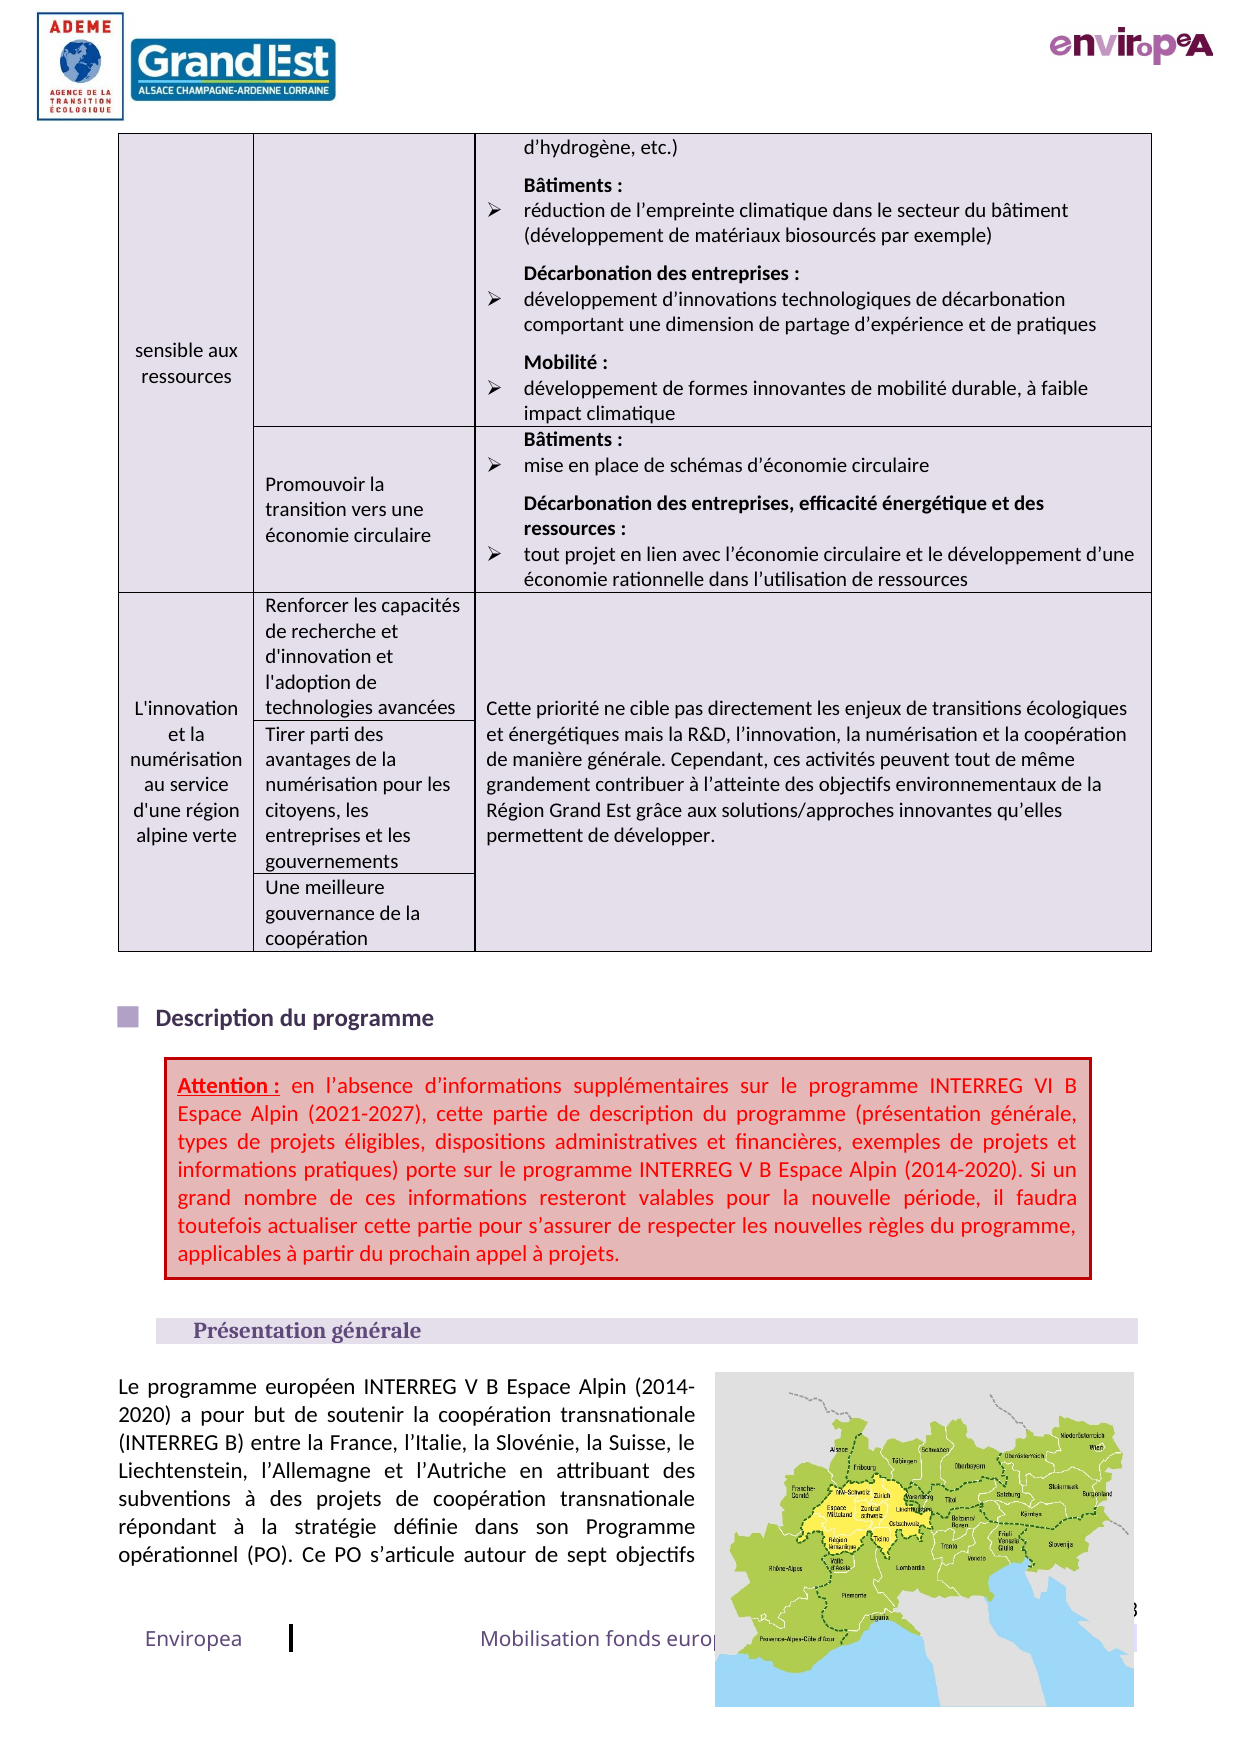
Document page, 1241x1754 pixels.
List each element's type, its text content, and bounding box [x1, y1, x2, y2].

table_cell Cette priorité ne cible pas directement les enjeux de transitions écologiques et énergétiques mais la R&D, l’innovation, la numérisation et la coopération de manière générale. Cependant, ces activités peuvent tout de même grandement contribuer à l’atteinte des objectifs environnementaux de la Région Grand Est grâce aux solutions/approches innovantes qu’elles permettent de développer. [476, 593, 1151, 951]
list Description du programme [118, 1002, 1138, 1032]
picture [715, 1372, 1134, 1707]
subtitle Présentation générale [156, 1318, 1138, 1344]
table_cell Bâtiments : mise en place de schémas d’économie circulaire Décarbonation des entreprises, efficacité énergétique et des ressources : tout projet en lien avec l’économie circulaire et le développement d’une économie rationnelle dans l’utilisation de ressources [476, 427, 1151, 592]
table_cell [254, 134, 474, 426]
picture [25, 8, 339, 124]
picture [1050, 27, 1214, 65]
table_cell Renforcer les capacités de recherche et d'innovation et l'adoption de technologies avancées [254, 593, 474, 720]
table_cell Promouvoir la transition vers une économie circulaire [254, 427, 474, 592]
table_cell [476, 134, 1151, 426]
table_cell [119, 134, 253, 592]
table_cell Une meilleure gouvernance de la coopération [254, 874, 474, 951]
text Attention : en l’absence d’informations supplémentaires sur le programme INTERREG VI B Espace Alpin (2021-2027), cette partie de description du programme (présentation générale, types de projets éligibles, dispositions administratives et financières, exemples de projets et informations pratiques) porte sur le programme INTERREG V B Espace Alpin (2014-2020). Si un grand nombre de ces informations resteront valables pour la nouvelle période, il faudra toutefois actualiser cette partie pour s’assurer de respecter les nouvelles règles du programme, applicables à partir du prochain appel à projets. [167, 1060, 1089, 1277]
table_cell L'innovation et la numérisation au service d'une région alpine verte [119, 593, 253, 951]
table_cell Tirer parti des avantages de la numérisation pour les citoyens, les entreprises et les gouvernements [254, 721, 474, 873]
